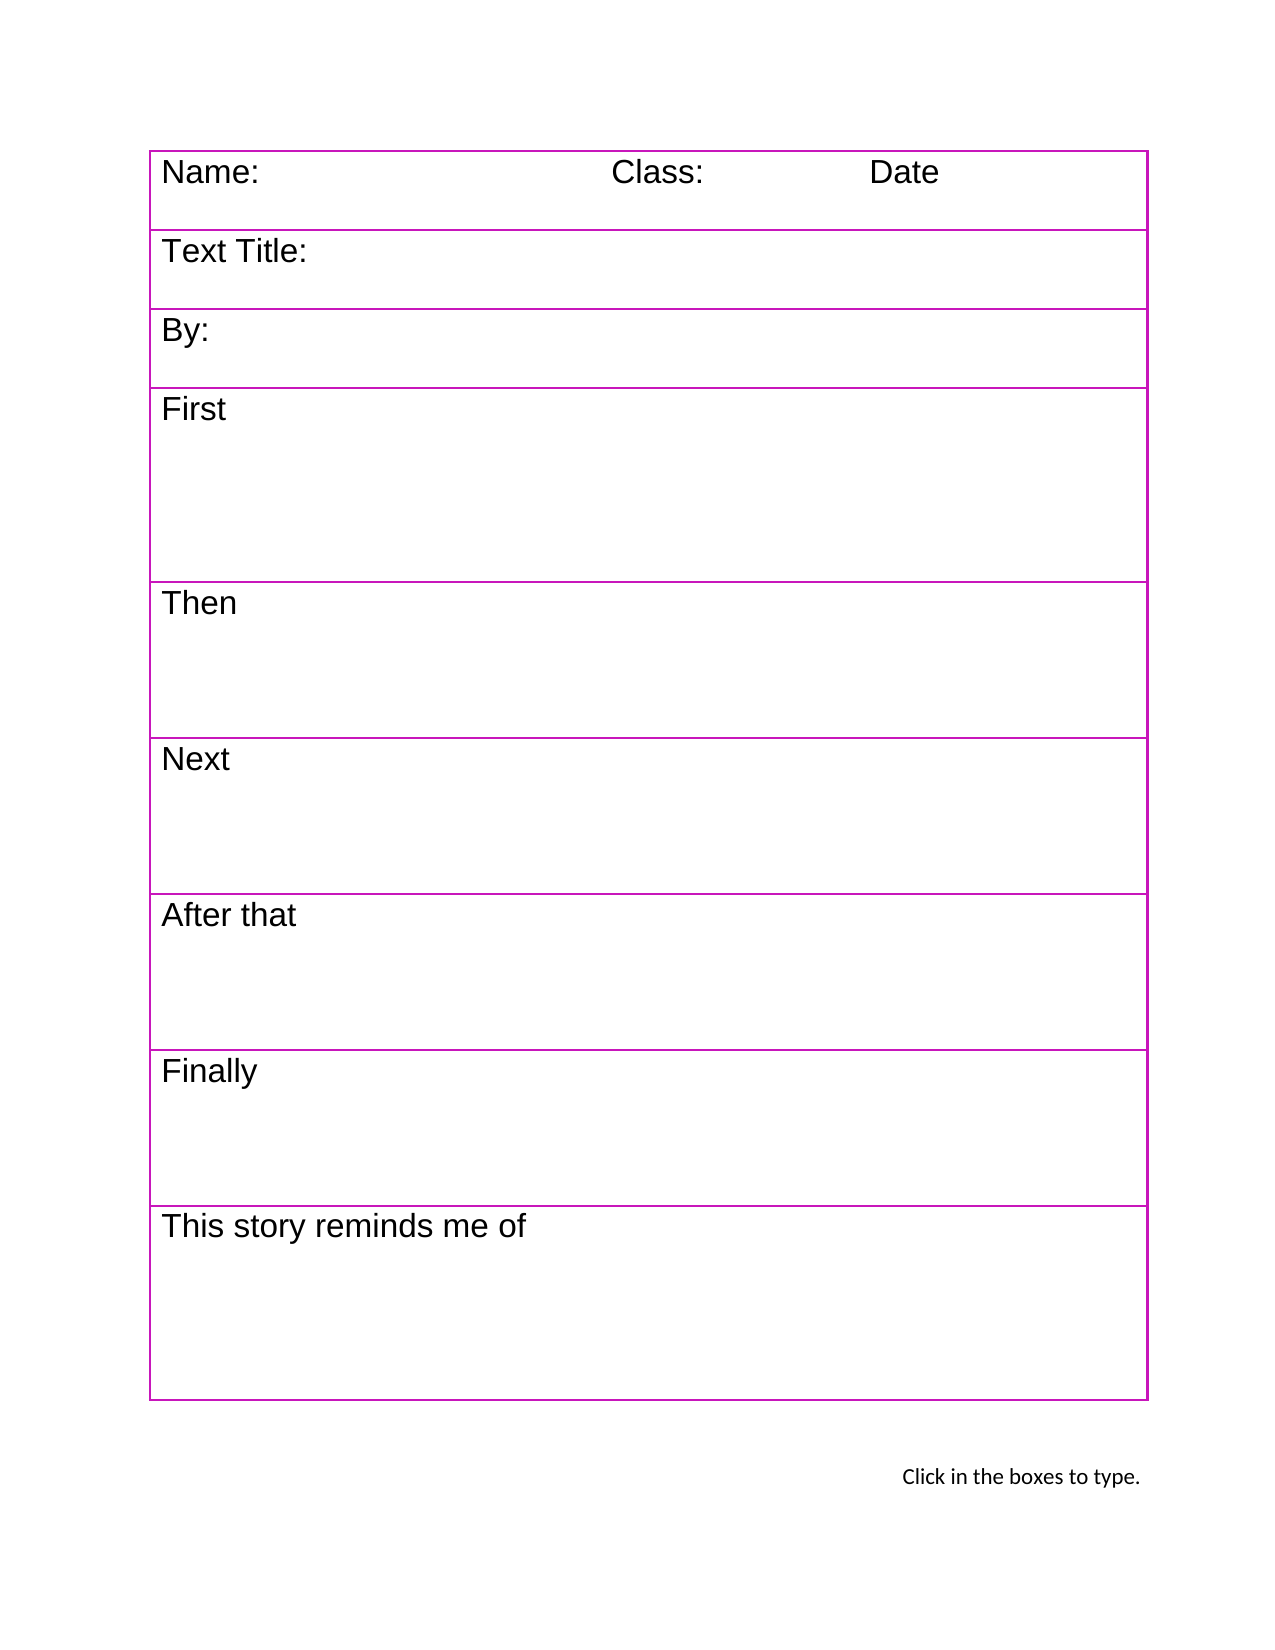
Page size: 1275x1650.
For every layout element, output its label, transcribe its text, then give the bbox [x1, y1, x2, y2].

table_cell Text Title: [151, 231, 1146, 308]
table_cell First [151, 389, 1146, 581]
table_header Name: Class: Date [151, 152, 1146, 229]
table_cell Next [151, 739, 1146, 893]
table_cell By: [151, 310, 1146, 387]
table_cell Finally [151, 1051, 1146, 1204]
table_cell Then [151, 583, 1146, 737]
table_cell This story reminds me of [151, 1207, 1146, 1399]
table_cell After that [151, 895, 1146, 1049]
